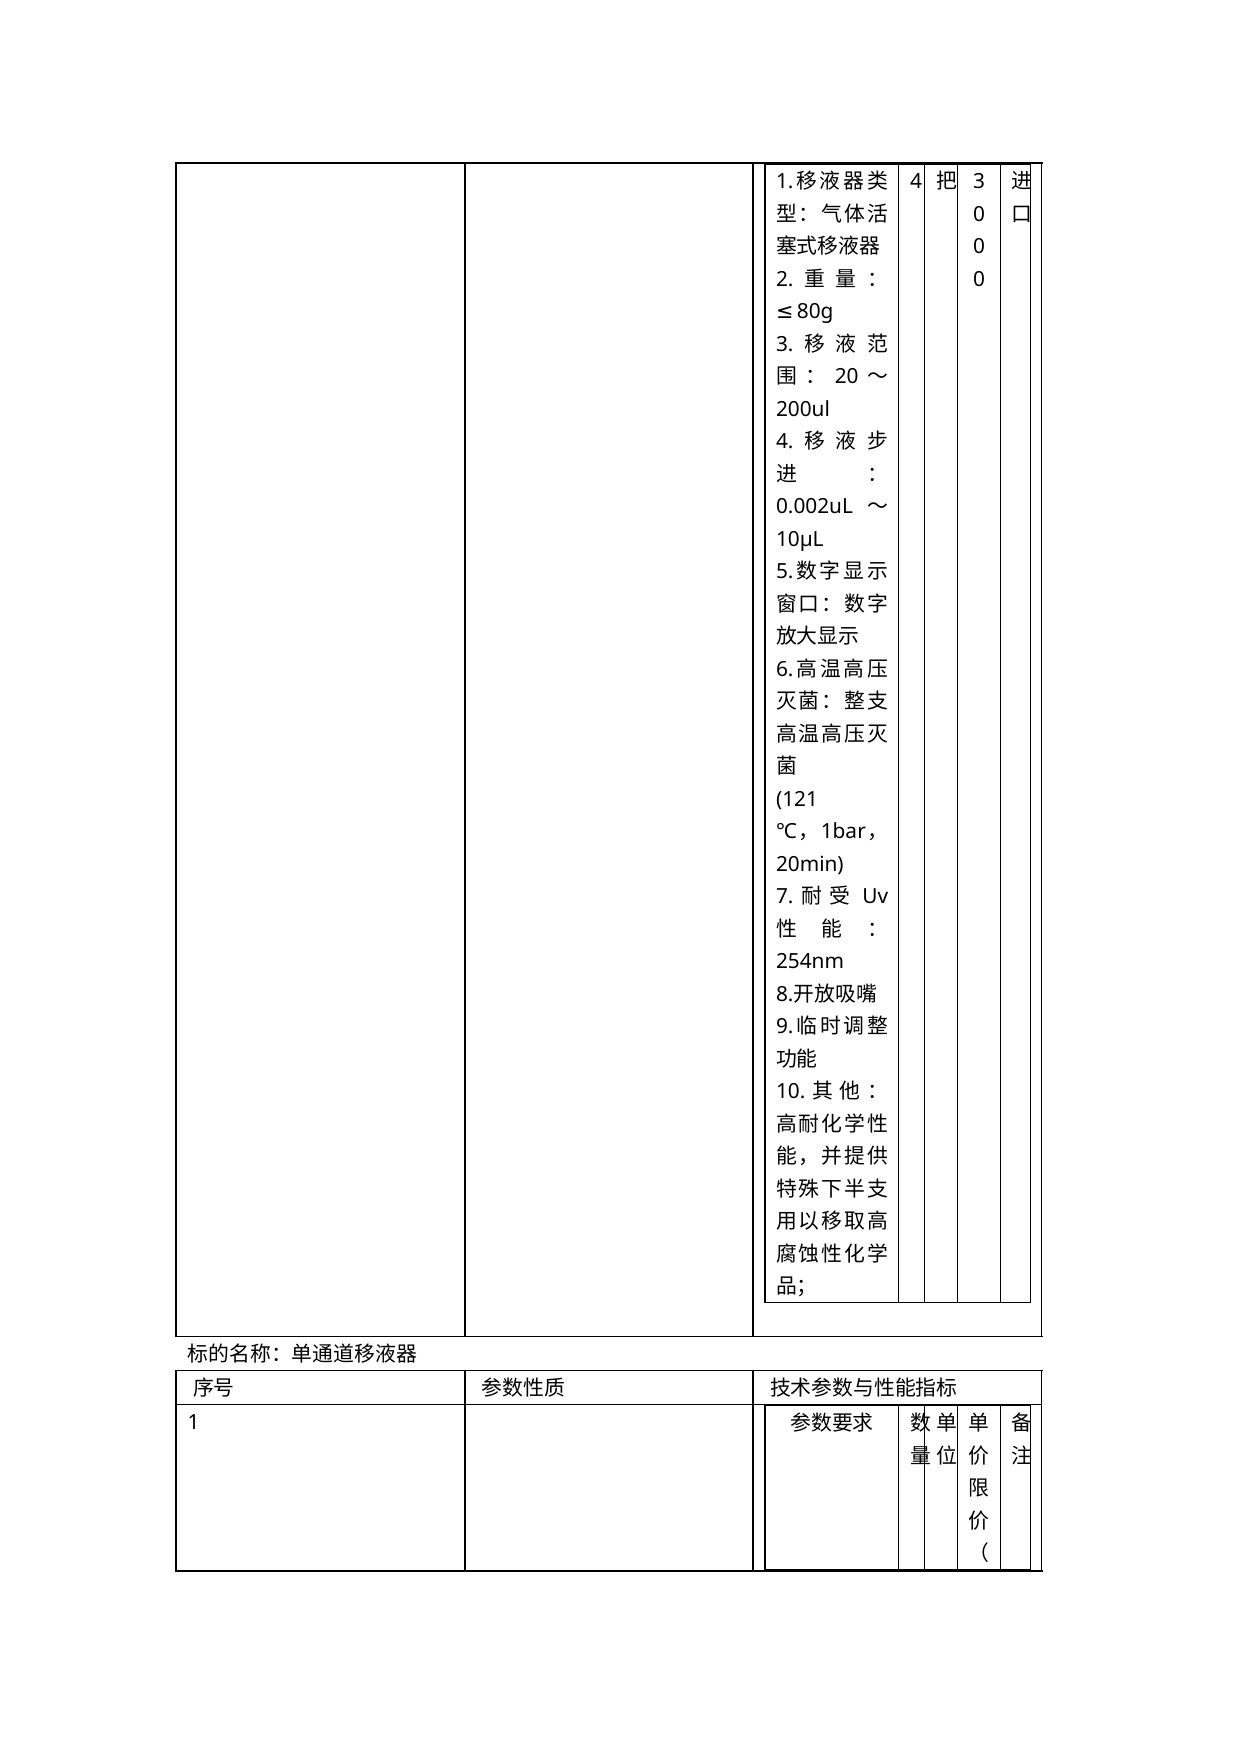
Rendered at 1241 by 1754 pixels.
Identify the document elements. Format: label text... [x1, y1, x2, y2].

table_cell 1 [177, 164, 464, 1336]
table_cell [754, 1405, 764, 1570]
table_cell [958, 1406, 1000, 1569]
table_header 序号 [177, 1371, 464, 1404]
table_cell [466, 1405, 752, 1570]
table_cell [754, 164, 1041, 1336]
table_cell [466, 164, 752, 1336]
table_cell [925, 1406, 957, 1569]
table_cell [1001, 1406, 1030, 1569]
table_cell [1031, 1405, 1041, 1570]
table_cell 1 [177, 1405, 464, 1570]
text 标的名称：单通道移液器 [187, 1337, 1053, 1370]
table_cell [766, 1406, 898, 1569]
table_cell [899, 1406, 924, 1569]
table_header 参数性质 [466, 1371, 752, 1404]
table_header 技术参数与性能指标 [754, 1371, 1041, 1404]
